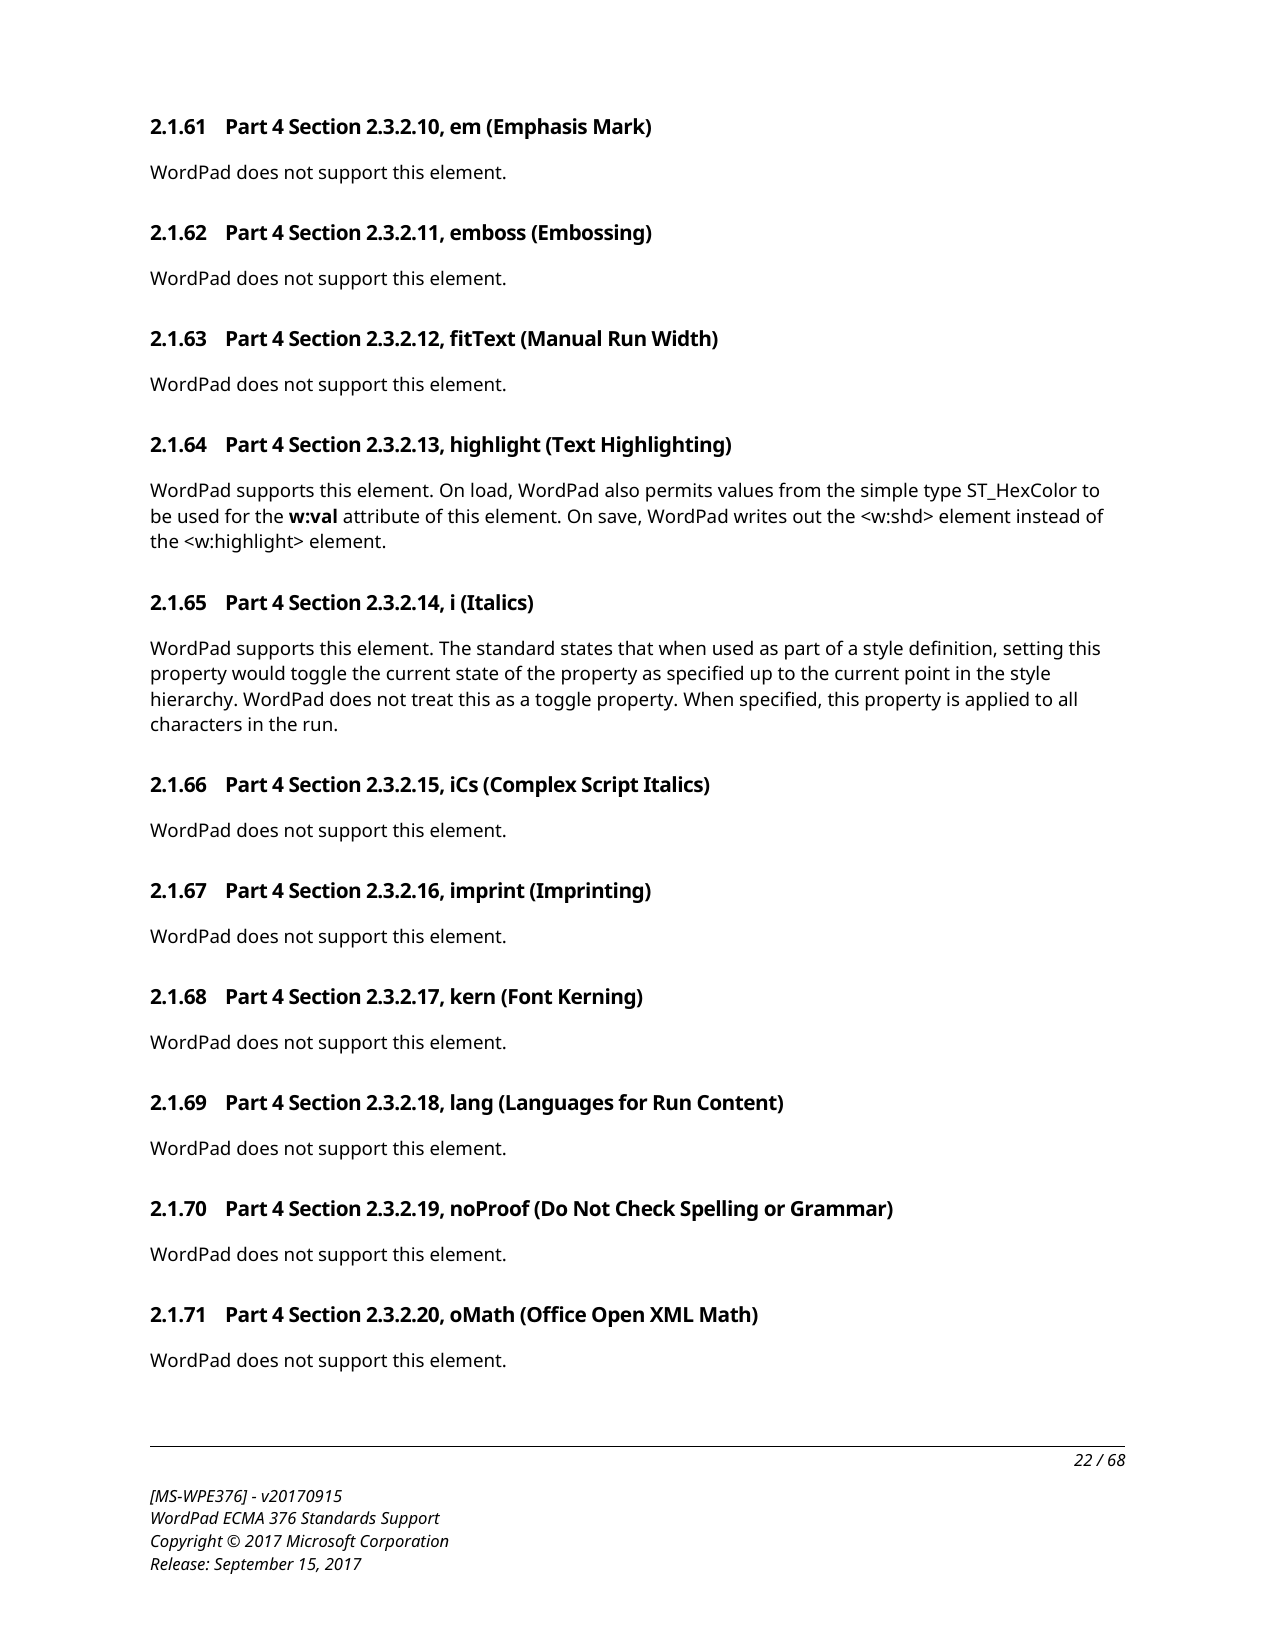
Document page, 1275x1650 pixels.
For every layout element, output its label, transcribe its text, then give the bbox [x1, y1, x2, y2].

subtitle Part 4 Section 2.3.2.15, iCs (Complex Script Italics) [150, 770, 1125, 799]
subtitle Part 4 Section 2.3.2.16, imprint (Imprinting) [150, 876, 1125, 905]
subtitle Part 4 Section 2.3.2.19, noProof (Do Not Check Spelling or Grammar) [150, 1194, 1125, 1223]
text WordPad supports this element. The standard states that when used as part of a style definition, setting this property would toggle the current state of the property as specified up to the current point in the style hierarchy. WordPad does not treat this as a toggle property. When specified, this property is applied to all characters in the run. [150, 635, 1125, 737]
subtitle Part 4 Section 2.3.2.17, kern (Font Kerning) [150, 982, 1125, 1011]
text WordPad supports this element. On load, WordPad also permits values from the simple type ST_HexColor to be used for the w:val attribute of this element. On save, WordPad writes out the <w:shd> element instead of the <w:highlight> element. [150, 478, 1125, 554]
subtitle Part 4 Section 2.3.2.10, em (Emphasis Mark) [150, 112, 1125, 141]
text WordPad does not support this element. [150, 923, 1125, 949]
subtitle Part 4 Section 2.3.2.12, fitText (Manual Run Width) [150, 324, 1125, 353]
text WordPad does not support this element. [150, 1029, 1125, 1055]
subtitle Part 4 Section 2.3.2.14, i (Italics) [150, 588, 1125, 616]
text WordPad does not support this element. [150, 372, 1125, 397]
subtitle Part 4 Section 2.3.2.18, lang (Languages for Run Content) [150, 1088, 1125, 1117]
subtitle Part 4 Section 2.3.2.11, emboss (Embossing) [150, 218, 1125, 247]
text WordPad does not support this element. [150, 1348, 1125, 1373]
subtitle Part 4 Section 2.3.2.20, oMath (Office Open XML Math) [150, 1301, 1125, 1329]
text WordPad does not support this element. [150, 1242, 1125, 1267]
text WordPad does not support this element. [150, 160, 1125, 185]
text WordPad does not support this element. [150, 266, 1125, 291]
text WordPad does not support this element. [150, 817, 1125, 843]
subtitle Part 4 Section 2.3.2.13, highlight (Text Highlighting) [150, 431, 1125, 459]
text WordPad does not support this element. [150, 1136, 1125, 1161]
